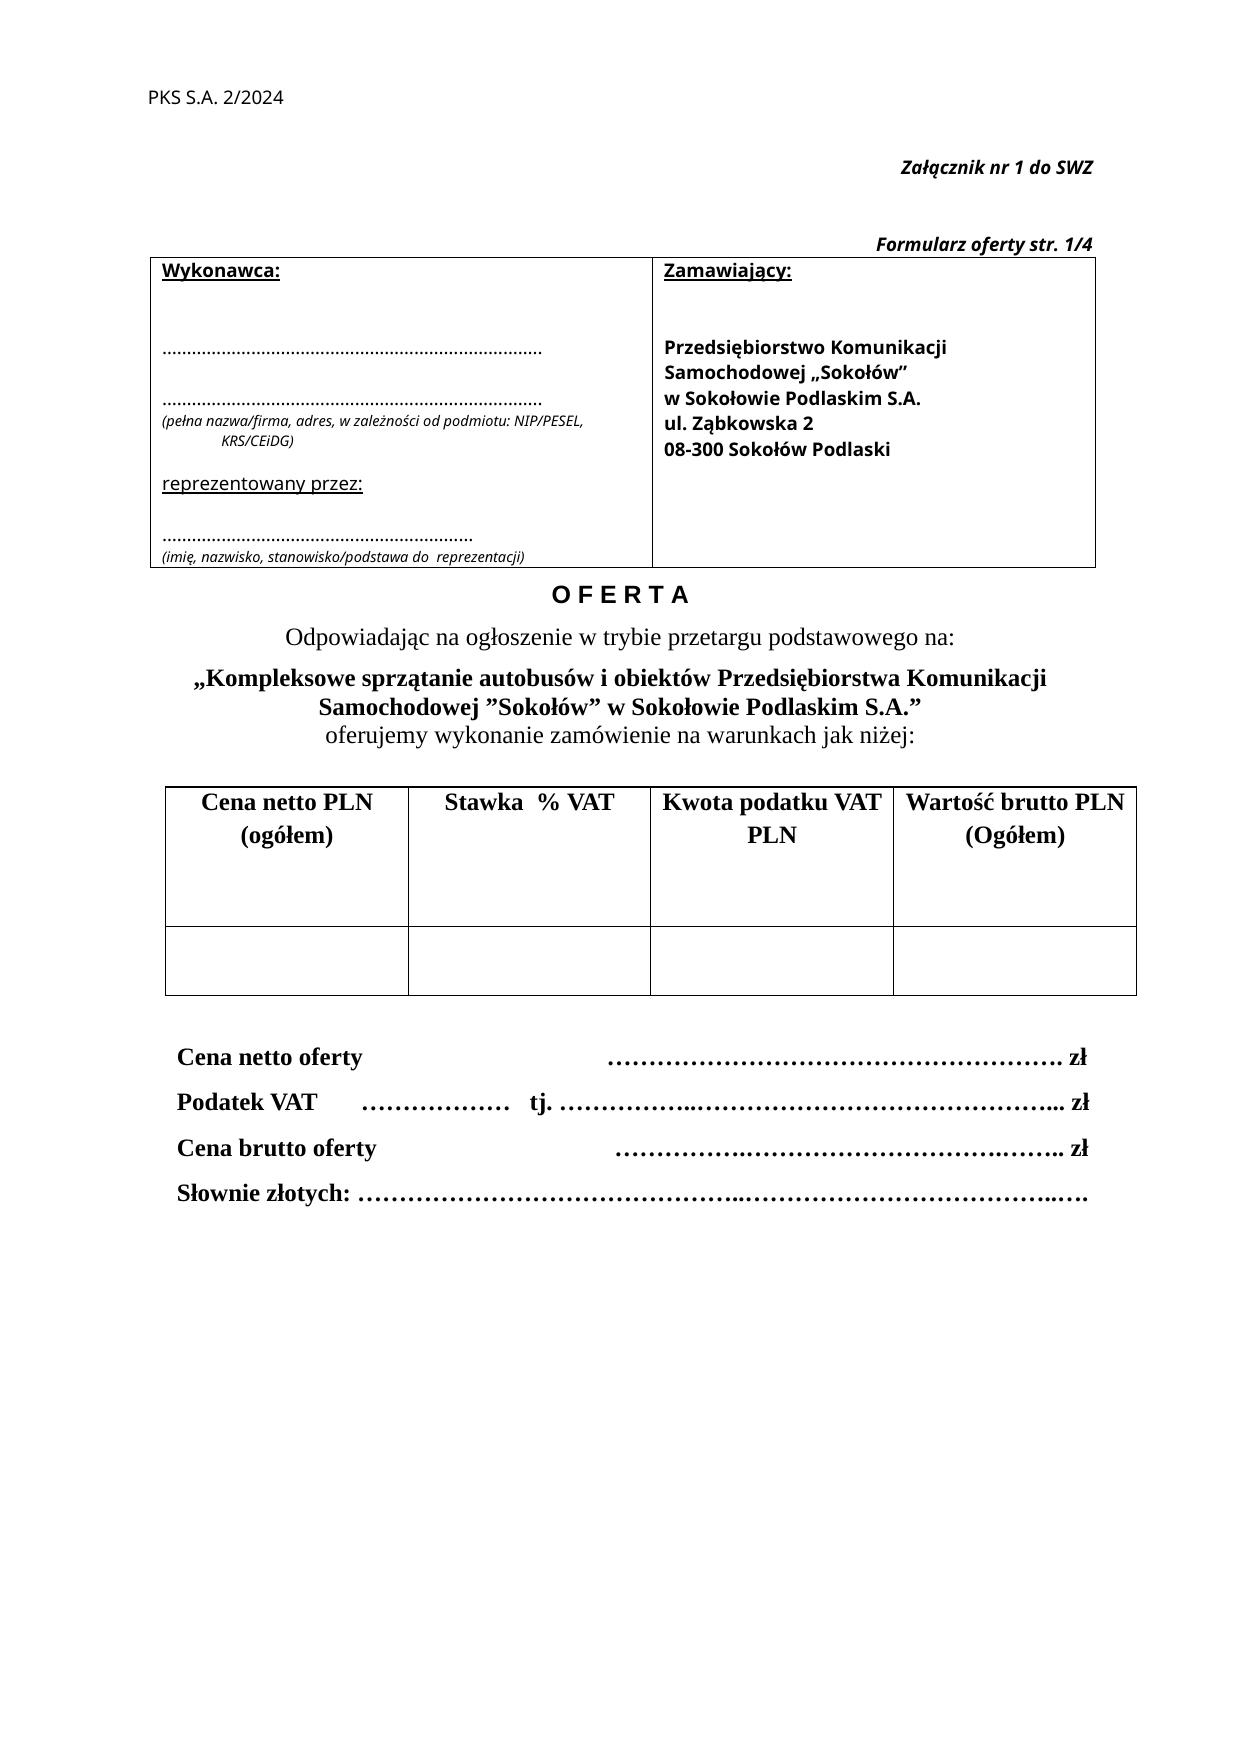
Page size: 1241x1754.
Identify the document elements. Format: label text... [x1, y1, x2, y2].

table_cell [894, 927, 1136, 995]
text Formularz oferty str. 1/4 [207, 231, 1093, 257]
text Podatek VAT ……………… tj. ……………..……………………………………... zł [177, 1087, 1093, 1116]
table_header Cena netto PLN (ogółem) [166, 788, 408, 926]
table_header Zamawiający: Przedsiębiorstwo Komunikacji Samochodowej „Sokołów” w Sokołowie Podlaskim S.A. ul. Ząbkowska 2 08-300 Sokołów Podlaski [653, 258, 1095, 567]
table_header Kwota podatku VAT PLN [651, 788, 893, 926]
table_cell [651, 927, 893, 995]
text Cena netto oferty ………………………………………………. zł [177, 1042, 1093, 1070]
text Załącznik nr 1 do SWZ [207, 154, 1093, 180]
table_cell [166, 927, 408, 995]
table_cell [409, 927, 650, 995]
text oferujemy wykonanie zamówienie na warunkach jak niżej: [148, 720, 1093, 749]
table_header Stawka % VAT [409, 788, 650, 926]
text Odpowiadając na ogłoszenie w trybie przetargu podstawowego na: [148, 622, 1093, 650]
text Słownie złotych: ………………………………………..………………………………..…. [177, 1178, 1093, 1207]
table_header Wykonawca: ………………………………………………………………….. ………………………………………………………………….. (pełna nazwa/firma, adres, w zależności od podmiotu: NIP/PESEL, KRS/CEiDG) reprezentowany przez: ……………………………………………………… (imię, nazwisko, stanowisko/podstawa do reprezentacji) [151, 258, 652, 567]
text O F E R T A [148, 580, 1093, 609]
table_header Wartość brutto PLN (Ogółem) [894, 788, 1136, 926]
text Cena brutto oferty …………….………………………….…….. zł [177, 1133, 1093, 1161]
text „Kompleksowe sprzątanie autobusów i obiektów Przedsiębiorstwa Komunikacji Samochodowej ”Sokołów” w Sokołowie Podlaskim S.A.” [148, 663, 1093, 720]
